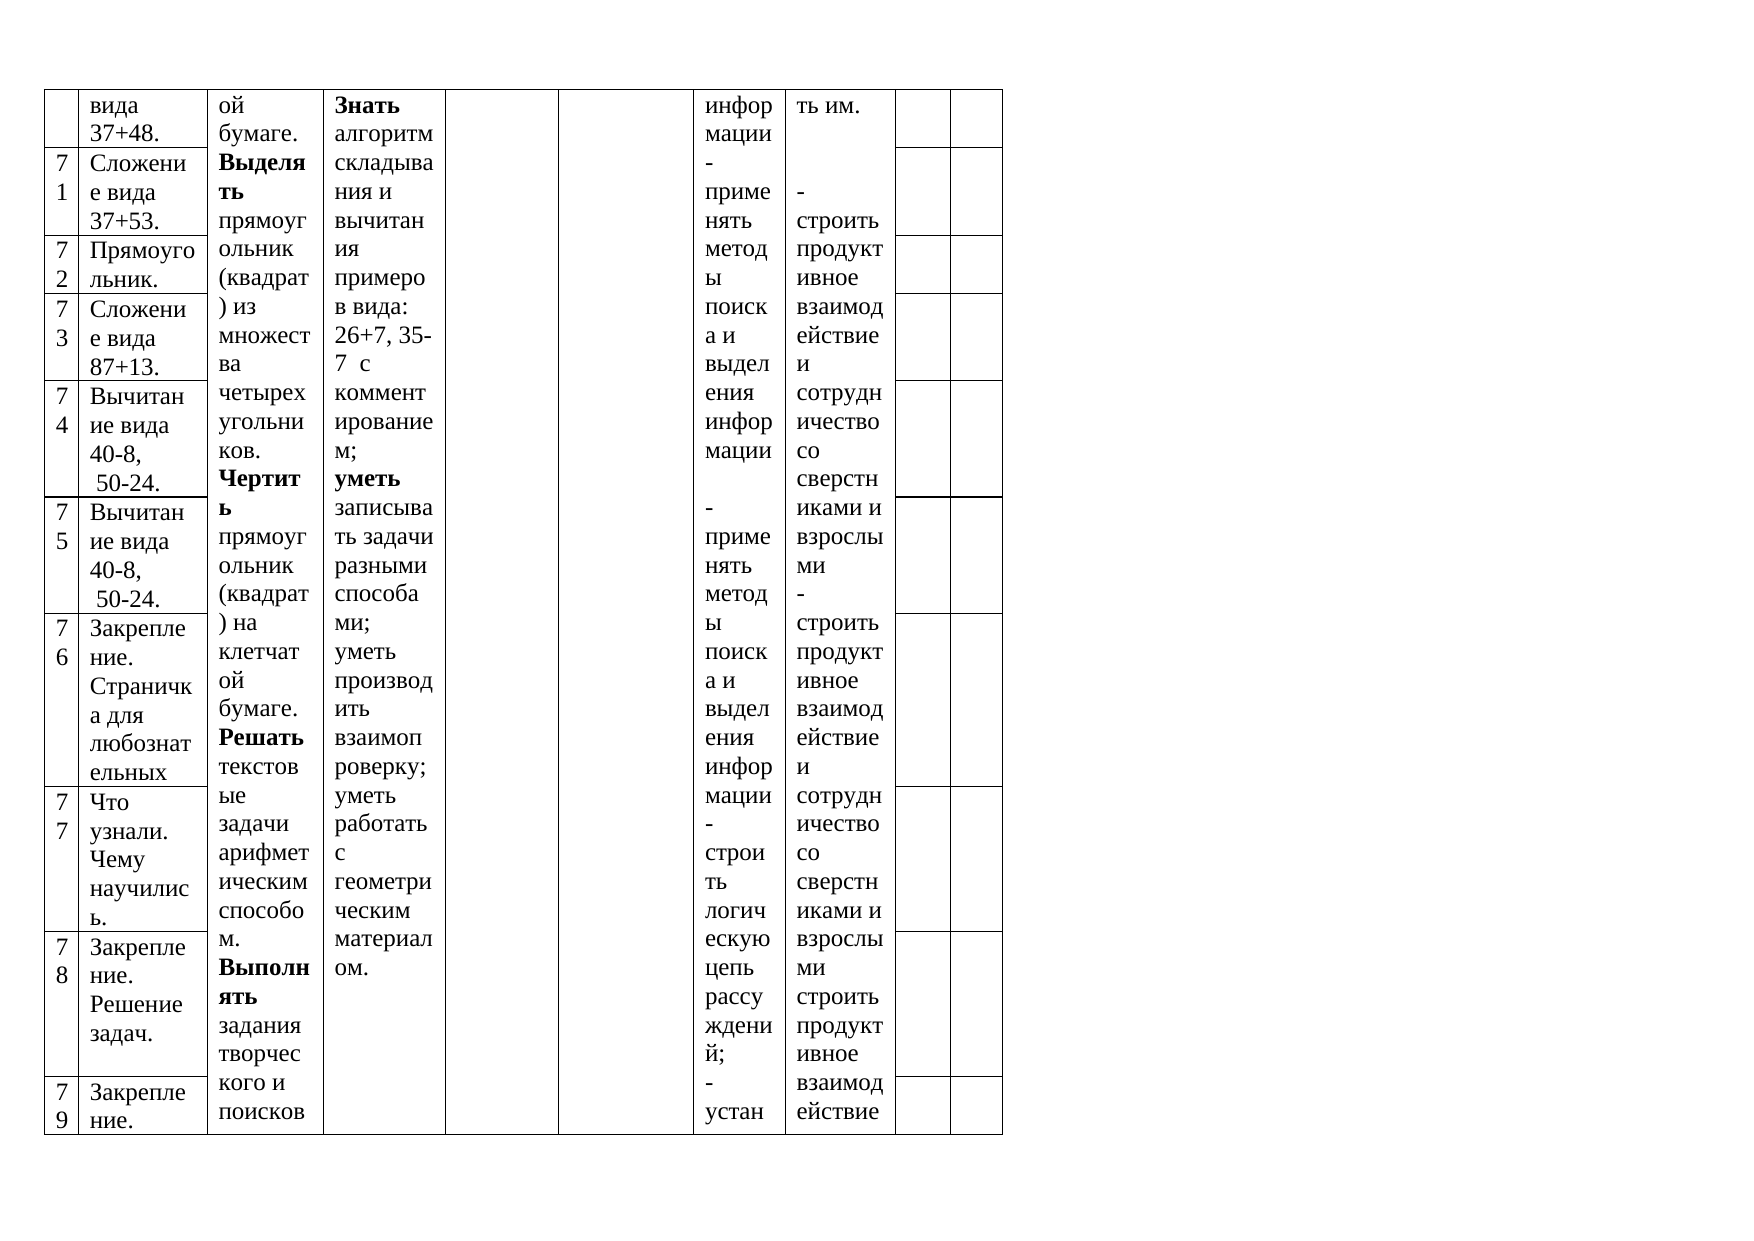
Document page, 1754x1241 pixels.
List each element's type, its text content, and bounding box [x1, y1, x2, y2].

table_cell [951, 614, 1002, 786]
table_cell [951, 148, 1002, 234]
table_cell Сложение вида 37+53. [79, 148, 207, 234]
table_cell 72 [45, 236, 78, 293]
table_cell 79 [45, 1077, 78, 1134]
table_cell 71 [45, 148, 78, 234]
table_cell 70 [45, 90, 78, 147]
table_cell Вычитание вида 40-8, 50-24. [79, 498, 207, 612]
table_cell 77 [45, 787, 78, 931]
table_cell [951, 787, 1002, 931]
table_cell [951, 381, 1002, 496]
table_cell [896, 148, 950, 234]
table_cell Закрепление. Страничка для любознательных [79, 614, 207, 786]
table_cell [951, 1077, 1002, 1134]
table_cell [896, 90, 950, 147]
table_cell Закрепление. Решение задач. [79, 932, 207, 1076]
table_cell [896, 236, 950, 293]
table_cell [951, 498, 1002, 612]
table_cell 78 [45, 932, 78, 1076]
table_cell [951, 236, 1002, 293]
table_cell [896, 614, 950, 786]
table_cell [896, 294, 950, 380]
table_cell Прямоугольник. [79, 236, 207, 293]
table_cell [896, 381, 950, 496]
table_cell [951, 90, 1002, 147]
table_cell 76 [45, 614, 78, 786]
table_cell Вычитание вида 40-8, 50-24. [79, 381, 207, 496]
table_cell Что узнали. Чему научились. [79, 787, 207, 931]
table_cell [951, 294, 1002, 380]
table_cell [79, 90, 207, 147]
table_cell [896, 932, 950, 1076]
table_cell [896, 787, 950, 931]
table_cell 74 [45, 381, 78, 496]
table_cell [896, 1077, 950, 1134]
table_cell [896, 498, 950, 612]
table_cell Сложение вида 87+13. [79, 294, 207, 380]
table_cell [79, 1077, 207, 1134]
table_cell 73 [45, 294, 78, 380]
table_cell [951, 932, 1002, 1076]
table_cell 75 [45, 498, 78, 612]
